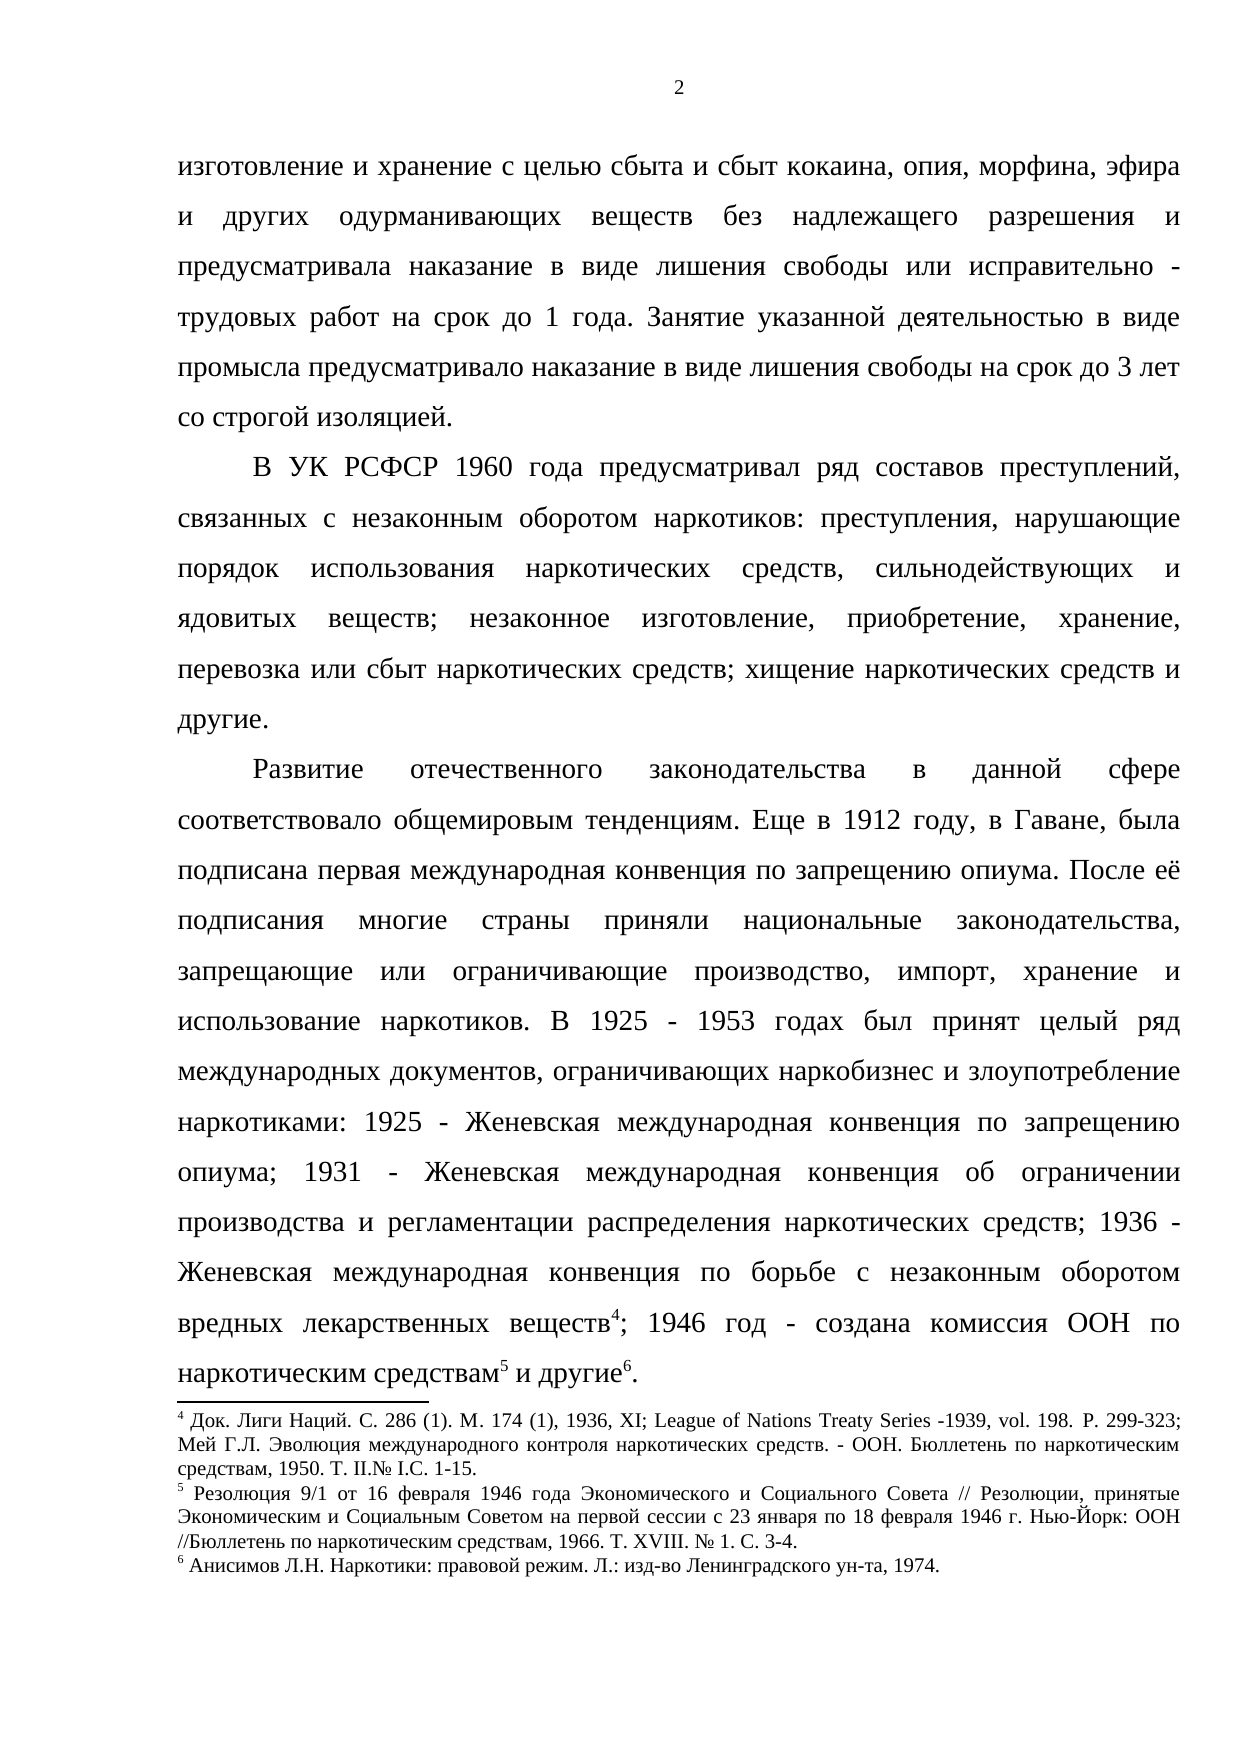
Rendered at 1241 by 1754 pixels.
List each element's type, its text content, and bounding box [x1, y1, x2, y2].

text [177, 148, 1181, 433]
text Развитие отечественного законодательства в данной сфере соответствовало общемировым тенденциям. Еще в 1912 году, в Гаване, была подписана первая международная конвенция по запрещению опиума. После её подписания многие страны приняли национальные законодательства, запрещающие или ограничивающие производство, импорт, хранение и использование наркотиков. В 1925 - 1953 годах был принят целый ряд международных документов, ограничивающих наркобизнес и злоупотребление наркотиками: 1925 - Женевская международная конвенция по запрещению опиума; 1931 - Женевская международная конвенция об ограничении производства и регламентации распределения наркотических средств; 1936 - Женевская международная конвенция по борьбе с незаконным оборотом вредных лекарственных веществ; 1946 год - создана комиссия ООН по наркотическим средствам и другие. [177, 751, 1181, 1389]
text В УК РСФСР 1960 года предусматривал ряд составов преступлений, связанных с незаконным оборотом наркотиков: преступления, нарушающие порядок использования наркотических средств, сильнодействующих и ядовитых веществ; незаконное изготовление, приобретение, хранение, перевозка или сбыт наркотических средств; хищение наркотических средств и другие. [177, 449, 1181, 735]
